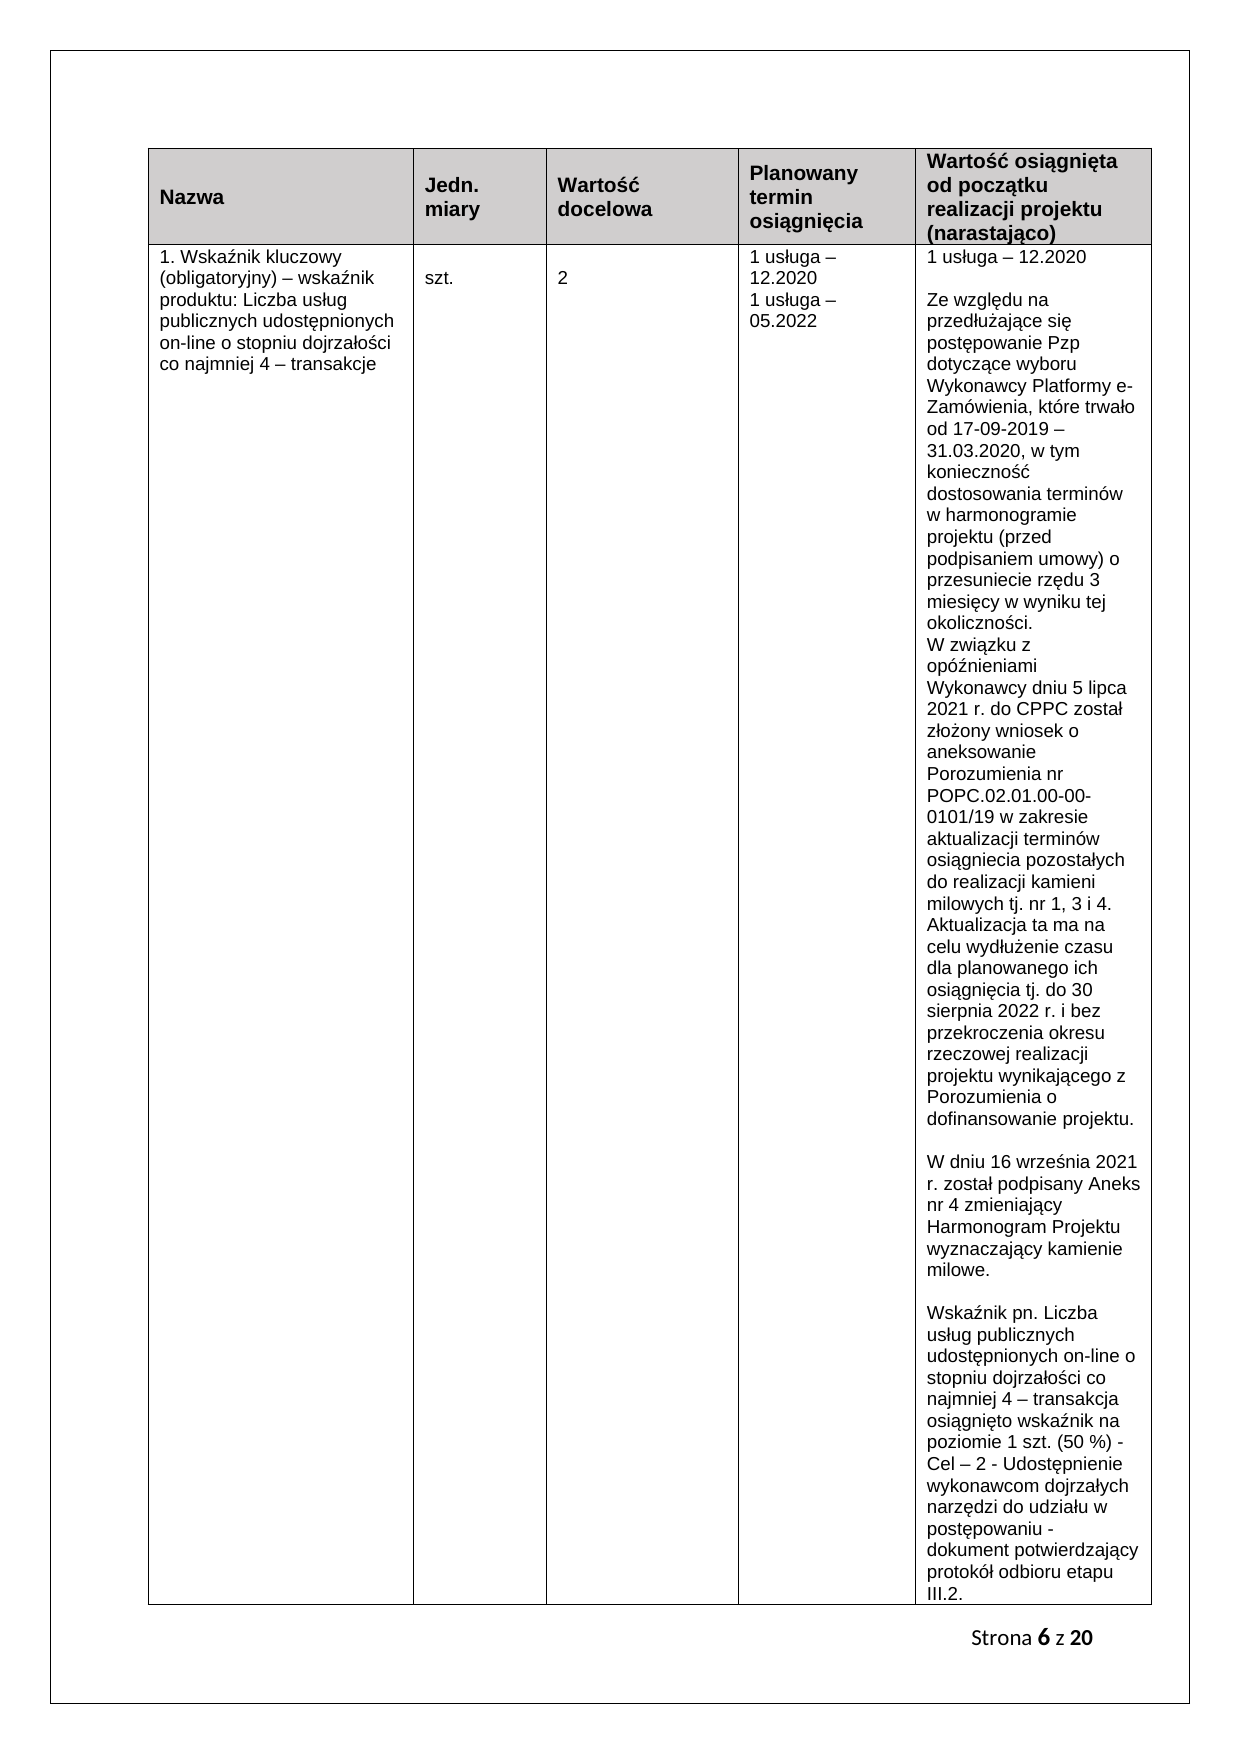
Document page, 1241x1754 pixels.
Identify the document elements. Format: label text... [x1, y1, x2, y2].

table_cell 2 [547, 245, 738, 1604]
table_header Jedn. miary [414, 149, 546, 244]
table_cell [149, 245, 413, 1604]
table_header Planowany termin osiągnięcia [739, 149, 915, 244]
table_header Wartość osiągnięta od początku realizacji projektu (narastająco) [916, 149, 1151, 244]
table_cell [916, 245, 1151, 1604]
table_header Nazwa [149, 149, 413, 244]
table_header Wartość docelowa [547, 149, 738, 244]
table_cell szt. [414, 245, 546, 1604]
table_cell 1 usługa – 12.2020 1 usługa – 05.2022 [739, 245, 915, 1604]
